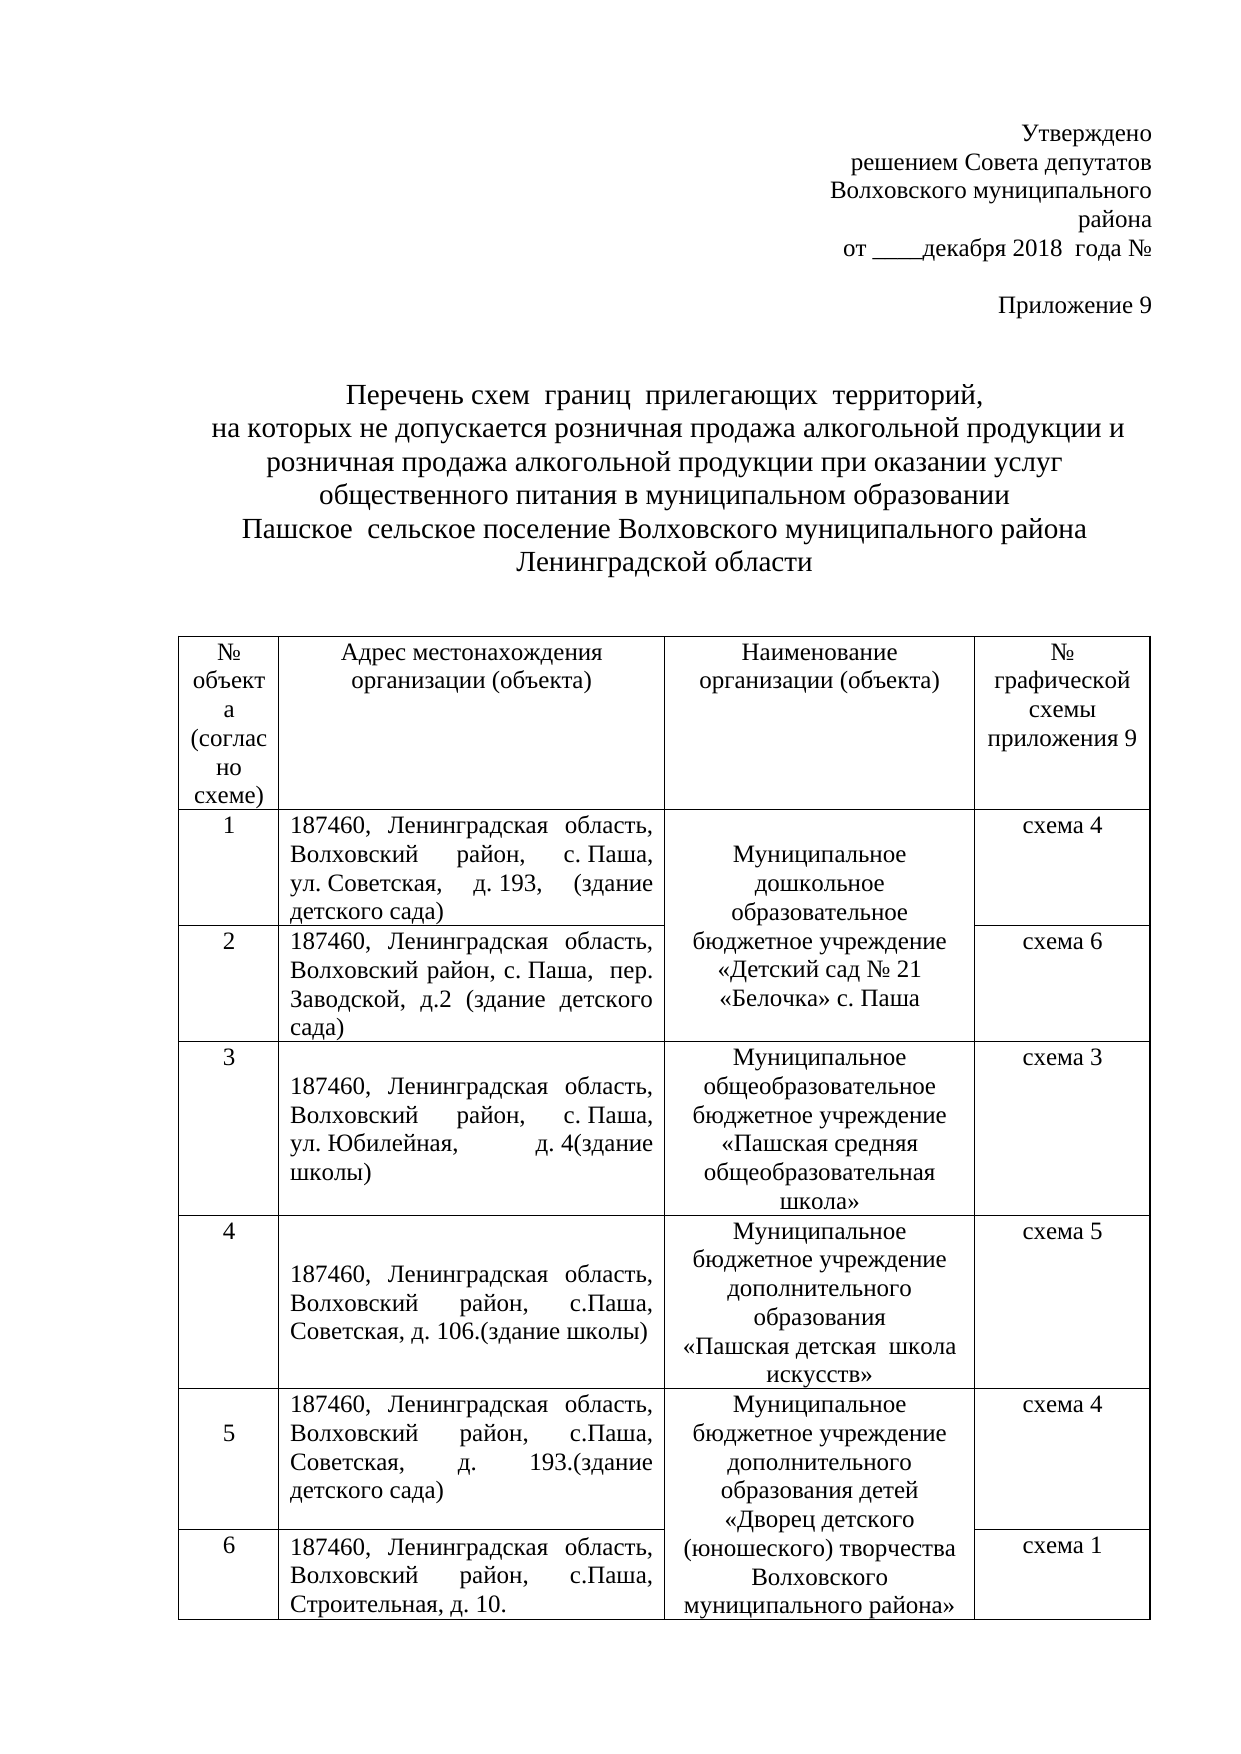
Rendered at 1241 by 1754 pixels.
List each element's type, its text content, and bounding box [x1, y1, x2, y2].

text решением Совета депутатов [177, 147, 1152, 176]
table_header Адрес местонахождения организации (объекта) [279, 637, 664, 809]
table_cell 187460, Ленинградская область, Волховский район, с.Паша, Строительная, д. 10. [279, 1530, 664, 1619]
text Пашское сельское поселение Волховского муниципального района Ленинградской области [177, 511, 1152, 578]
table_cell 3 [179, 1042, 278, 1215]
table_cell схема 5 [975, 1216, 1149, 1388]
table_cell Муниципальное бюджетное учреждение дополнительного образования детей «Дворец детского (юношеского) творчества Волховского муниципального района» [665, 1389, 974, 1619]
table_cell 187460, Ленинградская область, Волховский район, с. Паша, ул. Советская, д. 193, (здание детского сада) [279, 810, 664, 925]
table_cell 187460, Ленинградская область, Волховский район, с. Паша, пер. Заводской, д.2 (здание детского сада) [279, 926, 664, 1041]
table_cell 2 [179, 926, 278, 1041]
text Утверждено [177, 118, 1152, 147]
table_header № графической схемы приложения 9 [975, 637, 1149, 809]
table_cell 187460, Ленинградская область, Волховский район, с.Паша, Советская, д. 106.(здание школы) [279, 1216, 664, 1388]
table_cell 4 [179, 1216, 278, 1388]
table_cell схема 4 [975, 810, 1149, 925]
table_header Наименование организации (объекта) [665, 637, 974, 809]
table_cell схема 4 [975, 1389, 1149, 1529]
table_cell Муниципальное бюджетное учреждение дополнительного образования «Пашская детская школа искусств» [665, 1216, 974, 1388]
table_cell схема 6 [975, 926, 1149, 1041]
table_cell 5 [179, 1389, 278, 1529]
table_header № объекта (согласно схеме) [179, 637, 278, 809]
text на которых не допускается розничная продажа алкогольной продукции и розничная продажа алкогольной продукции при оказании услуг общественного питания в муниципальном образовании [177, 410, 1152, 511]
text от ____декабря 2018 года № [177, 233, 1152, 262]
table_cell 187460, Ленинградская область, Волховский район, с.Паша, Советская, д. 193.(здание детского сада) [279, 1389, 664, 1529]
text Волховского муниципального района [177, 176, 1152, 233]
table_cell 187460, Ленинградская область, Волховский район, с. Паша, ул. Юбилейная, д. 4(здание школы) [279, 1042, 664, 1215]
table_cell 1 [179, 810, 278, 925]
table_cell схема 3 [975, 1042, 1149, 1215]
text Приложение 9 [177, 291, 1152, 319]
table_cell Муниципальное общеобразовательное бюджетное учреждение «Пашская средняя общеобразовательная школа» [665, 1042, 974, 1215]
table_cell 6 [179, 1530, 278, 1619]
table_cell Муниципальное дошкольное образовательное бюджетное учреждение «Детский сад № 21 «Белочка» с. Паша [665, 810, 974, 1041]
text Перечень схем границ прилегающих территорий, [177, 377, 1152, 410]
table_cell схема 1 [975, 1530, 1149, 1619]
